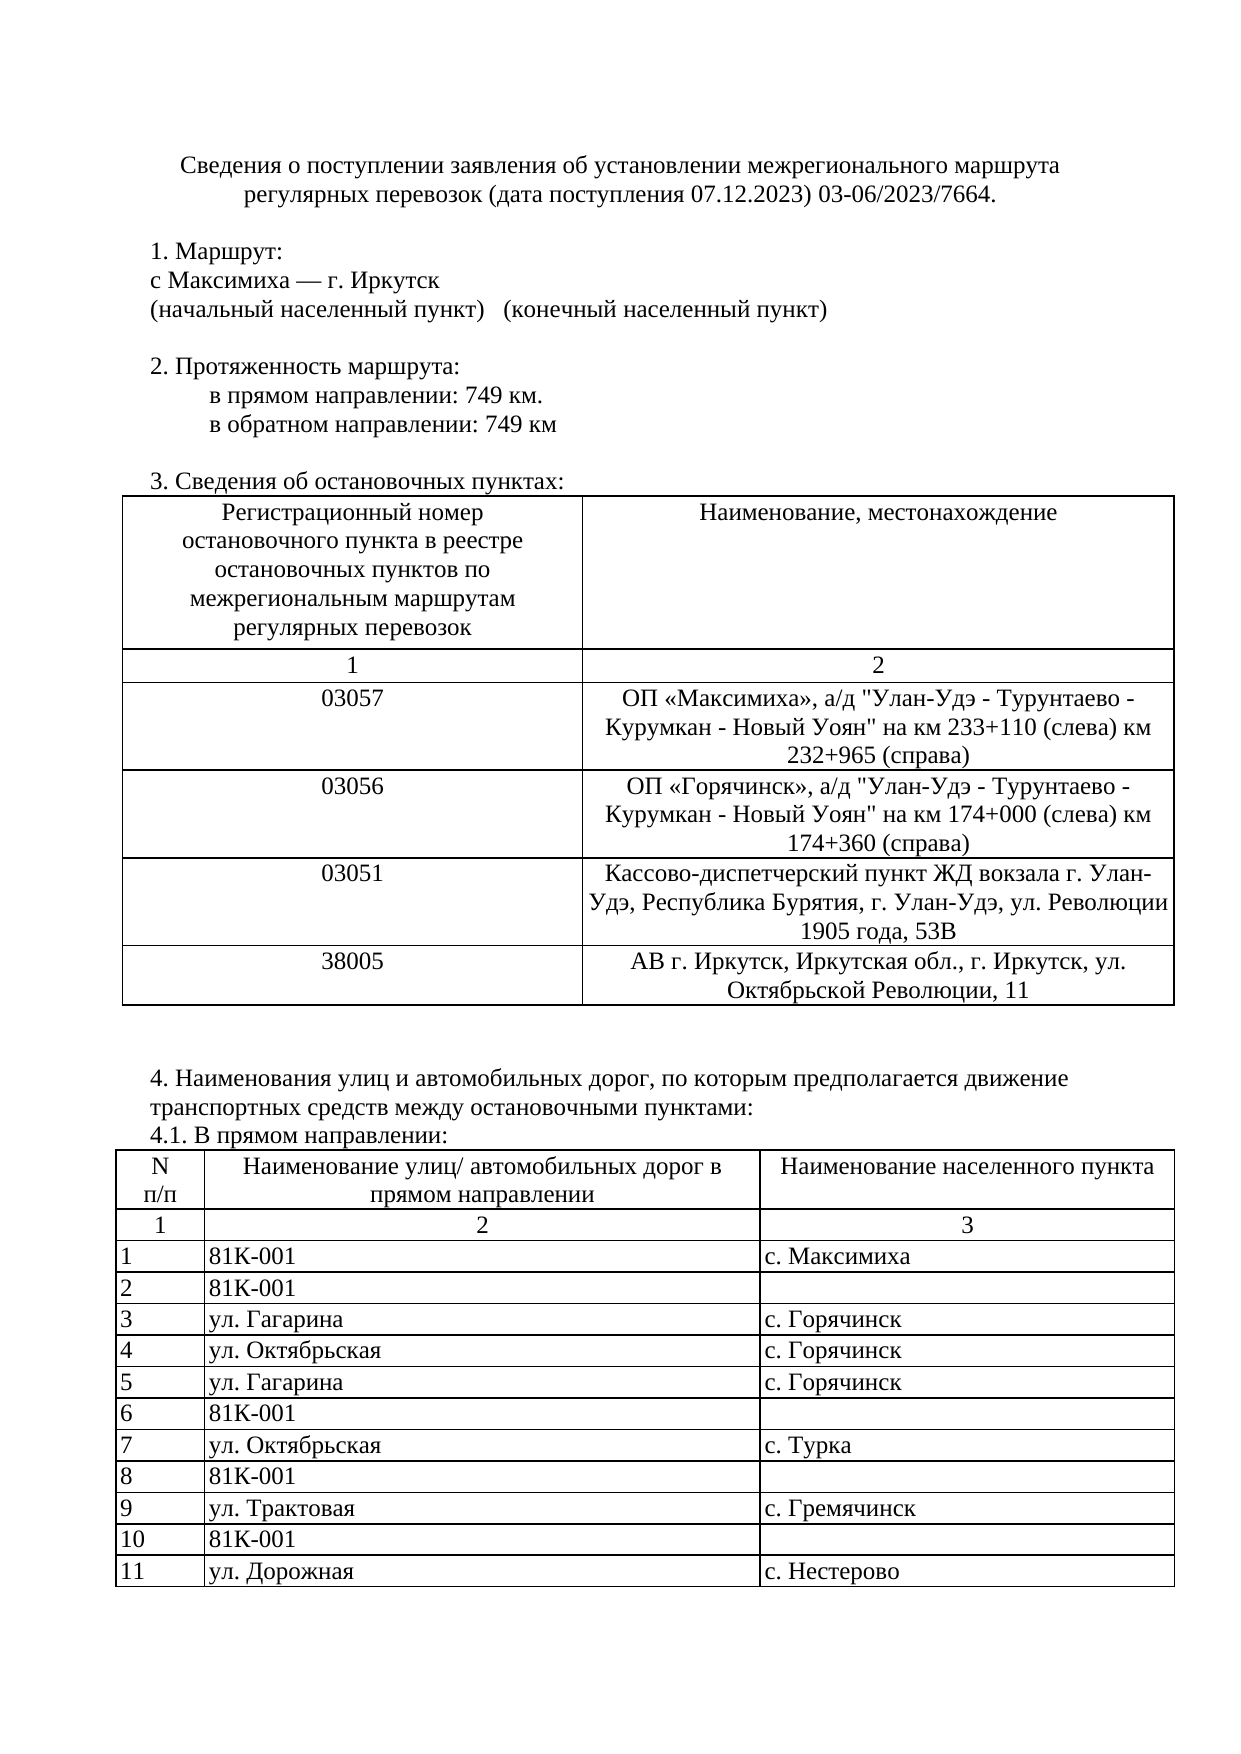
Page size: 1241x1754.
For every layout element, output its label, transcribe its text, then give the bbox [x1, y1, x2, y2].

table_cell 2 [583, 650, 1173, 681]
table_cell 3 [761, 1210, 1174, 1240]
table_cell [761, 1273, 1174, 1303]
table_cell [761, 1399, 1174, 1428]
table_cell 6 [117, 1399, 204, 1428]
table_header Наименование, местонахождение [583, 497, 1173, 648]
text с Максимиха — г. Иркутск [150, 265, 1090, 294]
table_cell 38005 [123, 946, 582, 1004]
table_header Регистрационный номер остановочного пункта в реестре остановочных пунктов по межрегиональным маршрутам регулярных перевозок [123, 497, 582, 648]
table_cell ул. Гагарина [205, 1367, 759, 1397]
table_cell [761, 1462, 1174, 1491]
table_cell 2 [117, 1273, 204, 1303]
table_cell 9 [117, 1493, 204, 1523]
text в обратном направлении: 749 км [150, 409, 1090, 437]
text 1. Маршрут: [150, 236, 1090, 265]
table_cell 81К-001 [205, 1462, 759, 1491]
table_cell 5 [117, 1367, 204, 1397]
table_cell 3 [117, 1304, 204, 1334]
table_cell 03051 [123, 859, 582, 945]
table_cell ул. Дорожная [205, 1556, 759, 1586]
table_cell 11 [117, 1556, 204, 1586]
table_cell 10 [117, 1525, 204, 1554]
table_cell ул. Гагарина [205, 1304, 759, 1334]
table_cell 1 [123, 650, 582, 681]
table_cell с. Максимиха [761, 1241, 1174, 1271]
table_cell 81К-001 [205, 1525, 759, 1554]
table_cell АВ г. Иркутск, Иркутская обл., г. Иркутск, ул. Октябрьской Революции, 11 [583, 946, 1173, 1004]
table_cell [761, 1525, 1174, 1554]
table_header Наименование населенного пункта [761, 1151, 1174, 1208]
table_cell ул. Трактовая [205, 1493, 759, 1523]
table_cell 7 [117, 1430, 204, 1460]
table_cell 81К-001 [205, 1399, 759, 1428]
text 3. Сведения об остановочных пунктах: [150, 466, 1090, 495]
table_cell Кассово-диспетчерский пункт ЖД вокзала г. Улан-Удэ, Республика Бурятия, г. Улан-Удэ, ул. Революции 1905 года, 53В [583, 859, 1173, 945]
table_cell с. Горячинск [761, 1336, 1174, 1366]
table_cell 03056 [123, 771, 582, 857]
table_cell ОП «Максимиха», а/д "Улан-Удэ - Турунтаево - Курумкан - Новый Уоян" на км 233+110 (слева) км 232+965 (справа) [583, 683, 1173, 769]
table_cell 03057 [123, 683, 582, 769]
table_cell ул. Октябрьская [205, 1336, 759, 1366]
table_cell 81К-001 [205, 1273, 759, 1303]
text (начальный населенный пункт) (конечный населенный пункт) [150, 294, 1090, 322]
table_cell 8 [117, 1462, 204, 1491]
table_cell ОП «Горячинск», а/д "Улан-Удэ - Турунтаево - Курумкан - Новый Уоян" на км 174+000 (слева) км 174+360 (справа) [583, 771, 1173, 857]
table_header Наименование улиц/ автомобильных дорог в прямом направлении [205, 1151, 759, 1208]
table_cell 4 [117, 1336, 204, 1366]
table_cell с. Горячинск [761, 1367, 1174, 1397]
table_cell 81К-001 [205, 1241, 759, 1271]
table_cell с. Гремячинск [761, 1493, 1174, 1523]
text 2. Протяженность маршрута: [150, 351, 1090, 380]
table_cell с. Турка [761, 1430, 1174, 1460]
table_cell 2 [205, 1210, 759, 1240]
text в прямом направлении: 749 км. [150, 380, 1090, 409]
table_cell с. Нестерово [761, 1556, 1174, 1586]
table_header N п/п [117, 1151, 204, 1208]
table_cell 1 [117, 1241, 204, 1271]
text 4. Наименования улиц и автомобильных дорог, по которым предполагается движение транспортных средств между остановочными пунктами: [150, 1063, 1090, 1120]
text 4.1. В прямом направлении: [150, 1120, 1090, 1149]
table_cell ул. Октябрьская [205, 1430, 759, 1460]
table_cell с. Горячинск [761, 1304, 1174, 1334]
table_cell 1 [117, 1210, 204, 1240]
text Сведения о поступлении заявления об установлении межрегионального маршрута регулярных перевозок (дата поступления 07.12.2023) 03-06/2023/7664. [150, 150, 1090, 207]
